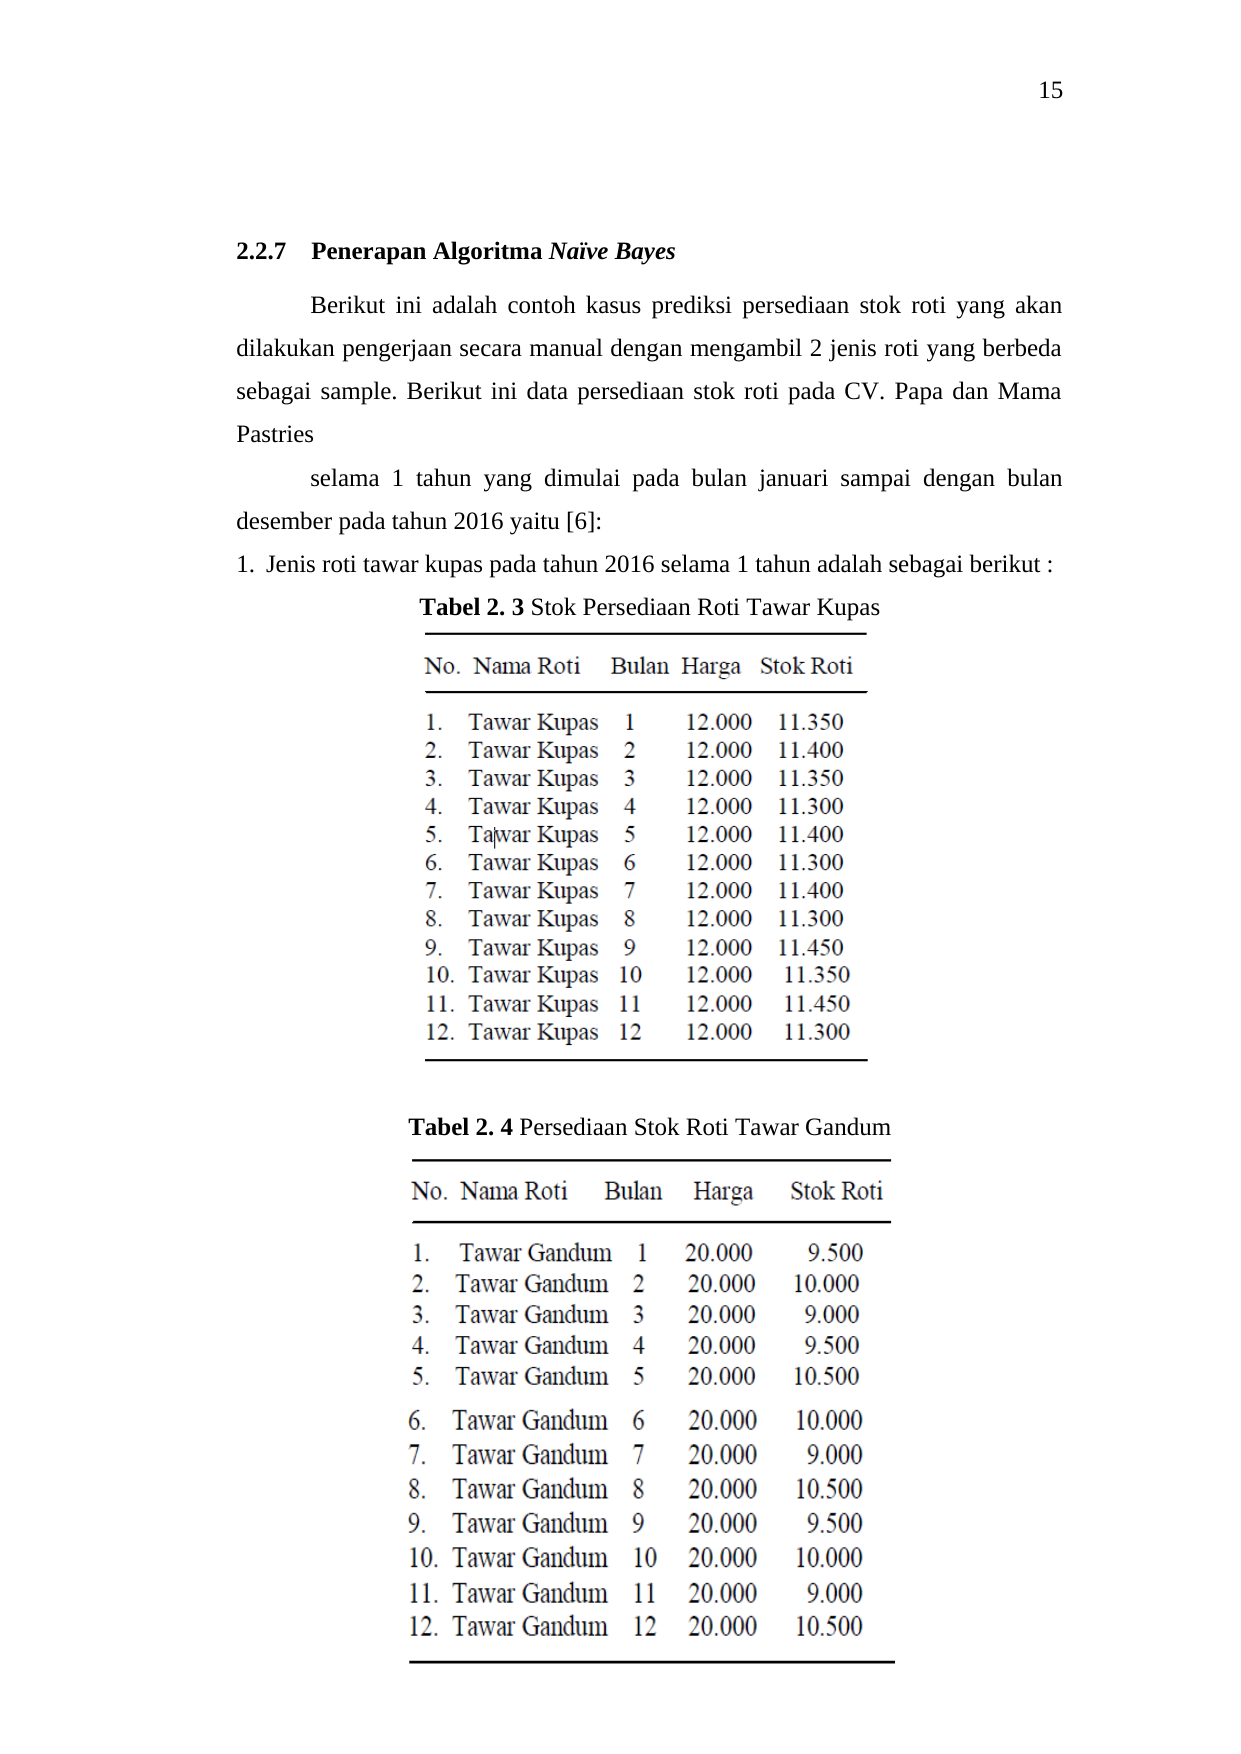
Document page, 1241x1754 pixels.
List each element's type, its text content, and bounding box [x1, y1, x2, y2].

text Berikut ini adalah contoh kasus prediksi persediaan stok roti yang akan dilakukan pengerjaan secara manual dengan mengambil 2 jenis roti yang berbeda sebagai sample. Berikut ini data persediaan stok roti pada CV. Papa dan Mama Pastries [236, 290, 1063, 448]
text selama 1 tahun yang dimulai pada bulan januari sampai dengan bulan desember pada tahun 2016 yaitu [6]: [236, 463, 1063, 534]
text Tabel 2. 4 Persediaan Stok Roti Tawar Gandum [236, 1112, 1063, 1141]
text 2.2.7 Penerapan Algoritma Naïve Bayes [236, 236, 1063, 265]
picture [397, 1399, 896, 1667]
picture [401, 1151, 895, 1394]
text Tabel 2. 3 Stok Persediaan Roti Tawar Kupas [236, 592, 1063, 621]
picture [419, 625, 880, 1071]
list Jenis roti tawar kupas pada tahun 2016 selama 1 tahun adalah sebagai berikut : [236, 549, 1063, 578]
